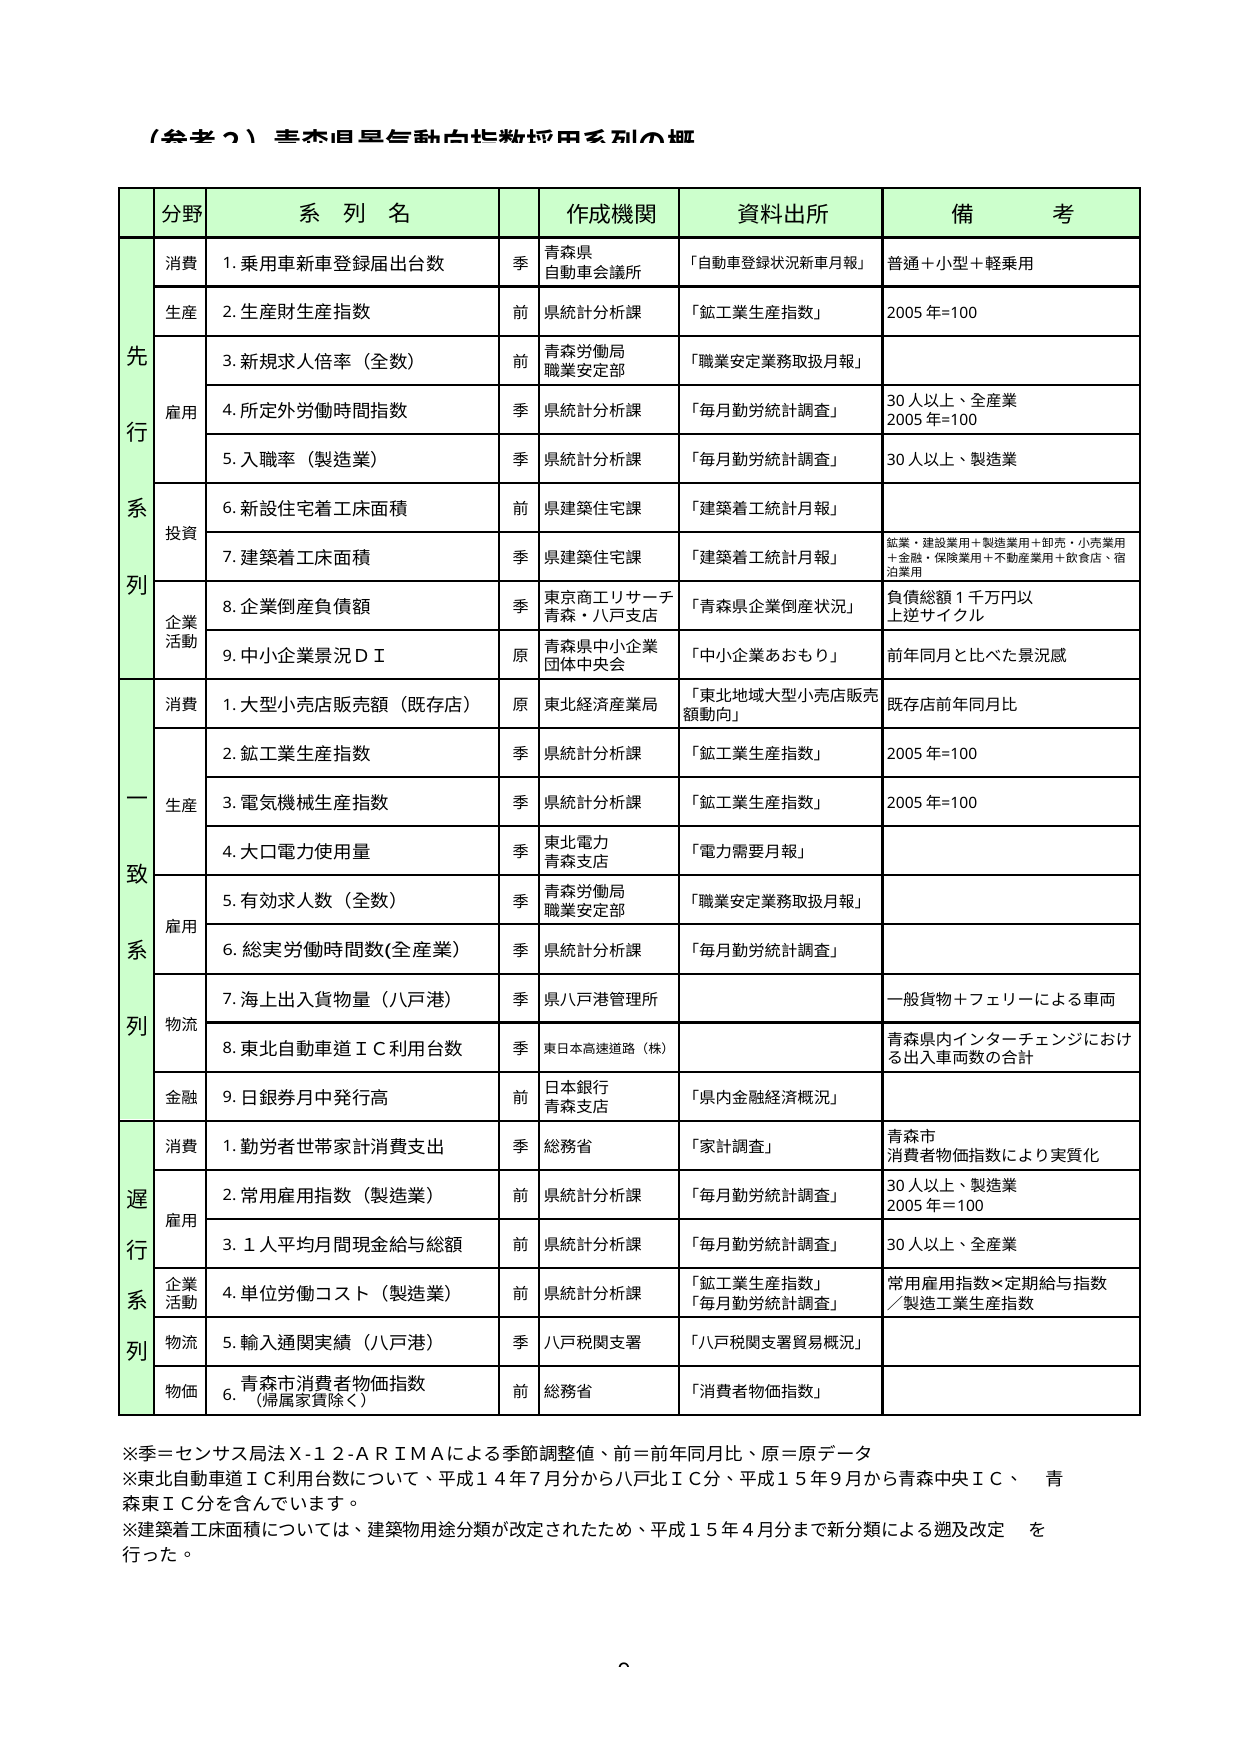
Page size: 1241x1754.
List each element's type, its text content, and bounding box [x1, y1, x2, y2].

table_cell 前 [500, 288, 538, 334]
table_cell 2005年=100 [884, 729, 1139, 776]
table_cell 季 [500, 1024, 538, 1071]
table_cell 8. 東北自動車道ＩＣ利用台数 [207, 1024, 498, 1071]
table_cell 物流 [155, 1318, 205, 1365]
table_cell 9. 日銀券月中発行高 [207, 1073, 498, 1119]
table_cell [884, 1073, 1139, 1119]
text ※季＝センサス局法Ｘ-１２-ＡＲＩＭＡによる季節調整値、前＝前年同月比、原＝原データ [122, 1441, 1153, 1465]
table_cell 3. 電気機械生産指数 [207, 778, 498, 825]
table_cell 「自動車登録状況新車月報」 [680, 239, 881, 285]
table_cell 東北電力青森支店 [540, 827, 678, 874]
table_cell 1. 大型小売店販売額（既存店） [207, 680, 498, 727]
table_cell 県建築住宅課 [540, 484, 678, 531]
table_cell 前 [500, 1220, 538, 1267]
table_cell 9. 中小企業景況ＤＩ [207, 631, 498, 678]
table_cell 総務省 [540, 1367, 678, 1414]
table_cell [884, 1367, 1139, 1414]
table_cell 30人以上、製造業 2005年＝100 [884, 1171, 1139, 1218]
table_cell 「東北地域大型小売店販売額動向」 [680, 680, 881, 727]
table_cell [884, 1318, 1139, 1365]
table_cell 総務省 [540, 1122, 678, 1169]
table_cell 青森労働局職業安定部 [540, 337, 678, 383]
table_cell [884, 337, 1139, 383]
table_cell 県八戸港管理所 [540, 975, 678, 1021]
table_cell 5. 輸入通関実績（八戸港） [207, 1318, 498, 1365]
table_cell 6. 青森市消費者物価指数 （帰属家賃除く） [207, 1367, 498, 1414]
table_cell 鉱業・建設業用＋製造業用＋卸売・小売業用 ＋金融・保険業用＋不動産業用＋飲食店、宿泊業用 [884, 533, 1139, 580]
table_cell 八戸税関支署 [540, 1318, 678, 1365]
table_cell 雇用 [155, 337, 205, 482]
table_cell 6. 新設住宅着工床面積 [207, 484, 498, 531]
table_header 備 考 [884, 189, 1139, 236]
table_cell 季 [500, 827, 538, 874]
table_cell 「鉱工業生産指数」 [680, 729, 881, 776]
table_cell 雇用 [155, 1171, 205, 1267]
table_cell 「八戸税関支署貿易概況」 [680, 1318, 881, 1365]
table_cell 金融 [155, 1073, 205, 1119]
table_cell 「鉱工業生産指数」 [680, 288, 881, 334]
table_cell 県統計分析課 [540, 778, 678, 825]
table_cell 前 [500, 484, 538, 531]
table_cell 前 [500, 1171, 538, 1218]
table_cell 5. 有効求人数（全数） [207, 876, 498, 923]
table_cell 前 [500, 337, 538, 383]
table_cell 常用雇用指数×定期給与指数 ／製造工業生産指数 [884, 1269, 1139, 1316]
table_cell 4. 単位労働コスト（製造業） [207, 1269, 498, 1316]
table_cell 一致系列 [120, 680, 153, 1119]
table_cell 2. 生産財生産指数 [207, 288, 498, 334]
table_cell 企業活動 [155, 1269, 205, 1316]
table_cell 1. 乗用車新車登録届出台数 [207, 239, 498, 285]
table_cell 5. 入職率（製造業） [207, 435, 498, 482]
table_header 系 列 名 [207, 189, 498, 236]
table_cell 3. １人平均月間現金給与総額 [207, 1220, 498, 1267]
table_cell 県統計分析課 [540, 1220, 678, 1267]
table_cell 「毎月勤労統計調査」 [680, 386, 881, 433]
table_cell 先行系列 [120, 239, 153, 678]
table_cell 物流 [155, 975, 205, 1071]
table_cell 消費 [155, 239, 205, 285]
table_cell 投資 [155, 484, 205, 580]
table_cell 2. 鉱工業生産指数 [207, 729, 498, 776]
text ※東北自動車道ＩＣ利用台数について、平成１４年７月分から八戸北ＩＣ分、平成１５年９月から青森中央ＩＣ、 青森東ＩＣ分を含んでいます。 [122, 1466, 1066, 1516]
table_header [120, 189, 153, 236]
table_cell [884, 827, 1139, 874]
table_cell 東北経済産業局 [540, 680, 678, 727]
table_cell 1. 勤労者世帯家計消費支出 [207, 1122, 498, 1169]
table_cell 物価 [155, 1367, 205, 1414]
table_cell 遅行系列 [120, 1122, 153, 1414]
table_cell 季 [500, 533, 538, 580]
table_cell 県統計分析課 [540, 1269, 678, 1316]
table_cell 季 [500, 582, 538, 629]
table_header 資料出所 [680, 189, 881, 236]
table_cell 2005年=100 [884, 778, 1139, 825]
table_cell 季 [500, 386, 538, 433]
table_cell 4. 大口電力使用量 [207, 827, 498, 874]
table_cell 7. 建築着工床面積 [207, 533, 498, 580]
table_cell 県統計分析課 [540, 435, 678, 482]
table_cell 30人以上、全産業 [884, 1220, 1139, 1267]
table_cell 「職業安定業務取扱月報」 [680, 876, 881, 923]
table_cell 生産 [155, 288, 205, 334]
table_cell [680, 975, 881, 1021]
table_cell 普通＋小型＋軽乗用 [884, 239, 1139, 285]
table_cell 前年同月と比べた景況感 [884, 631, 1139, 678]
table_cell 雇用 [155, 876, 205, 972]
table_cell 一般貨物＋フェリーによる車両 [884, 975, 1139, 1021]
table_cell 生産 [155, 729, 205, 874]
table_cell 季 [500, 239, 538, 285]
table_cell 東京商工リサーチ青森・八戸支店 [540, 582, 678, 629]
table_cell 「職業安定業務取扱月報」 [680, 337, 881, 383]
table_cell 県統計分析課 [540, 288, 678, 334]
table_cell 「建築着工統計月報」 [680, 484, 881, 531]
table_cell 3. 新規求人倍率（全数） [207, 337, 498, 383]
table_cell 季 [500, 729, 538, 776]
table_cell 県統計分析課 [540, 386, 678, 433]
table_cell 「家計調査」 [680, 1122, 881, 1169]
table_cell [884, 484, 1139, 531]
table_cell 企業活動 [155, 582, 205, 678]
table_cell 30人以上、製造業 [884, 435, 1139, 482]
table_cell 東日本高速道路（株） [540, 1024, 678, 1071]
table_cell 季 [500, 778, 538, 825]
table_cell 日本銀行青森支店 [540, 1073, 678, 1119]
table_cell 県統計分析課 [540, 729, 678, 776]
table_cell 30人以上、全産業 2005年=100 [884, 386, 1139, 433]
table_cell 「毎月勤労統計調査」 [680, 435, 881, 482]
table_cell 青森県中小企業団体中央会 [540, 631, 678, 678]
text ※建築着工床面積については、建築物用途分類が改定されたため、平成１５年４月分まで新分類による遡及改定 を行った。 [122, 1517, 1047, 1567]
table_cell 「建築着工統計月報」 [680, 533, 881, 580]
table_cell 「毎月勤労統計調査」 [680, 1220, 881, 1267]
table_cell 県統計分析課 [540, 1171, 678, 1218]
table_cell 青森労働局職業安定部 [540, 876, 678, 923]
table_cell 7. 海上出入貨物量（八戸港） [207, 975, 498, 1021]
table_cell [884, 925, 1139, 972]
table_cell 青森県内インターチェンジにおける出入車両数の合計 [884, 1024, 1139, 1071]
table_cell 季 [500, 876, 538, 923]
table_cell 8. 企業倒産負債額 [207, 582, 498, 629]
table_cell 「消費者物価指数」 [680, 1367, 881, 1414]
table_cell 「毎月勤労統計調査」 [680, 1171, 881, 1218]
table_cell 負債総額1千万円以上逆サイクル [884, 582, 1139, 629]
table_cell 「電力需要月報」 [680, 827, 881, 874]
table_cell [884, 876, 1139, 923]
table_cell 季 [500, 435, 538, 482]
table_cell 季 [500, 1122, 538, 1169]
table_cell 前 [500, 1269, 538, 1316]
table_cell 消費 [155, 680, 205, 727]
table_cell 季 [500, 925, 538, 972]
table_cell 消費 [155, 1122, 205, 1169]
table_cell 「中小企業あおもり」 [680, 631, 881, 678]
table_cell 前 [500, 1073, 538, 1119]
table_cell 「県内金融経済概況」 [680, 1073, 881, 1119]
table_cell 4. 所定外労働時間指数 [207, 386, 498, 433]
table_cell 「鉱工業生産指数」 「毎月勤労統計調査」 [680, 1269, 881, 1316]
table_cell 前 [500, 1367, 538, 1414]
table_cell 季 [500, 975, 538, 1021]
table_cell 「毎月勤労統計調査」 [680, 925, 881, 972]
table_cell 青森県 自動車会議所 [540, 239, 678, 285]
table_cell 原 [500, 631, 538, 678]
table_cell 既存店前年同月比 [884, 680, 1139, 727]
table_cell 青森市 消費者物価指数により実質化 [884, 1122, 1139, 1169]
table_cell 2. 常用雇用指数（製造業） [207, 1171, 498, 1218]
table_cell 「鉱工業生産指数」 [680, 778, 881, 825]
table_cell 県統計分析課 [540, 925, 678, 972]
table_header 分野 [155, 189, 205, 236]
table_cell [680, 1024, 881, 1071]
table_cell 県建築住宅課 [540, 533, 678, 580]
table_header 作成機関 [540, 189, 678, 236]
table_cell 6. 総実労働時間数(全産業） [207, 925, 498, 972]
table_cell 「青森県企業倒産状況」 [680, 582, 881, 629]
table_cell 季 [500, 1318, 538, 1365]
table_cell 原 [500, 680, 538, 727]
table_cell 2005年=100 [884, 288, 1139, 334]
table_header [500, 189, 538, 236]
